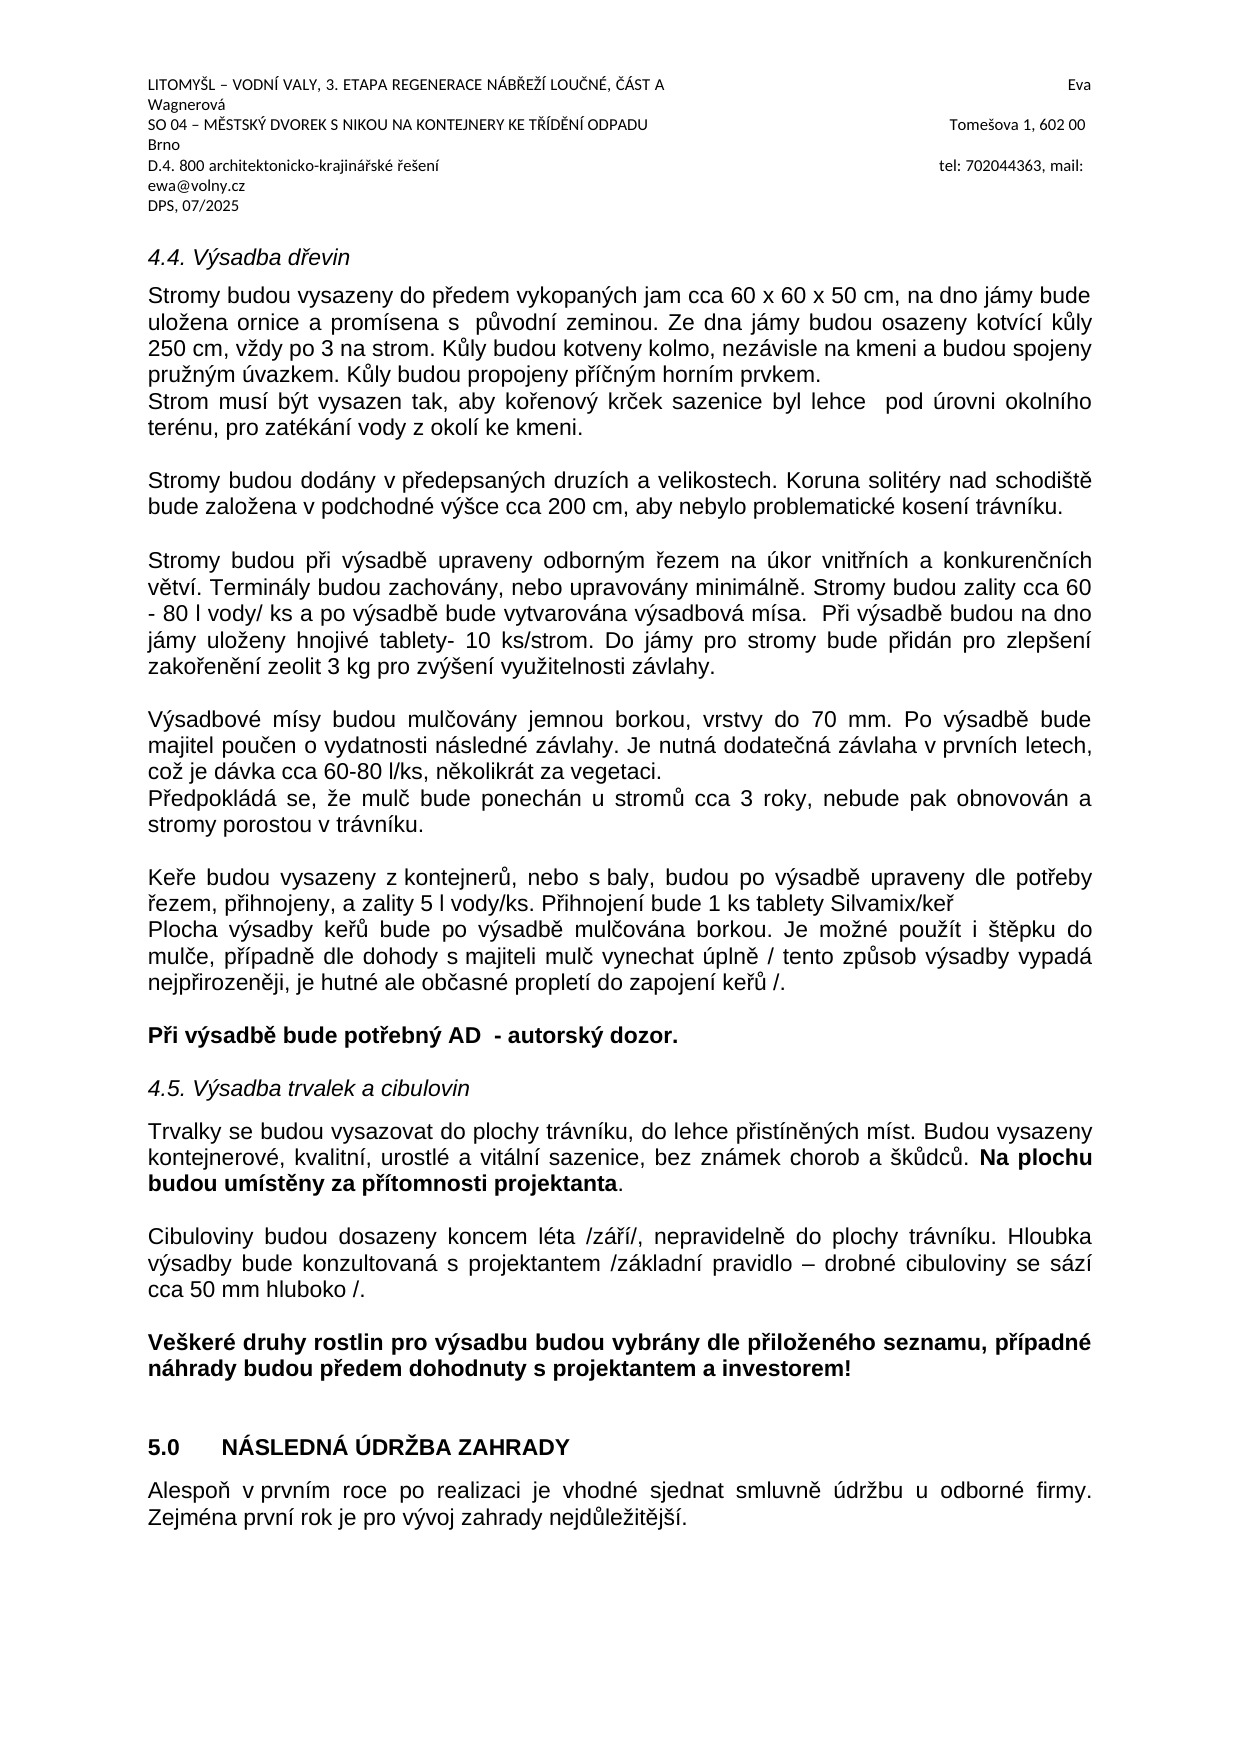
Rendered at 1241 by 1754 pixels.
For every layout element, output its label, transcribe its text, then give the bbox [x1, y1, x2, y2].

text Veškeré druhy rostlin pro výsadbu budou vybrány dle přiloženého seznamu, případné náhrady budou předem dohodnuty s projektantem a investorem! [148, 1328, 1093, 1381]
text Předpokládá se, že mulč bude ponechán u stromů cca 3 roky, nebude pak obnovován a stromy porostou v trávníku. [148, 785, 1093, 837]
text Stromy budou dodány v předepsaných druzích a velikostech. Koruna solitéry nad schodiště bude založena v podchodné výšce cca 200 cm, aby nebylo problematické kosení trávníku. [148, 467, 1093, 519]
text Keře budou vysazeny z kontejnerů, nebo s baly, budou po výsadbě upraveny dle potřeby řezem, přihnojeny, a zality 5 l vody/ks. Přihnojení bude 1 ks tablety Silvamix/keř [148, 864, 1093, 916]
text Cibuloviny budou dosazeny koncem léta /září/, nepravidelně do plochy trávníku. Hloubka výsadby bude konzultovaná s projektantem /základní pravidlo – drobné cibuloviny se sází cca 50 mm hluboko /. [148, 1223, 1093, 1302]
text Stromy budou vysazeny do předem vykopaných jam cca 60 x 60 x 50 cm, na dno jámy bude uložena ornice a promísena s původní zeminou. Ze dna jámy budou osazeny kotvící kůly 250 cm, vždy po 3 na strom. Kůly budou kotveny kolmo, nezávisle na kmeni a budou spojeny pružným úvazkem. Kůly budou propojeny příčným horním prvkem. [148, 282, 1093, 388]
text Plocha výsadby keřů bude po výsadbě mulčována borkou. Je možné použít i štěpku do mulče, případně dle dohody s majiteli mulč vynechat úplně / tento způsob výsadby vypadá nejpřirozeněji, je hutné ale občasné propletí do zapojení keřů /. [148, 916, 1093, 996]
text 4.5. Výsadba trvalek a cibulovin [148, 1074, 1093, 1101]
text Strom musí být vysazen tak, aby kořenový krček sazenice byl lehce pod úrovni okolního terénu, pro zatékání vody z okolí ke kmeni. [148, 388, 1093, 440]
text Stromy budou při výsadbě upraveny odborným řezem na úkor vnitřních a konkurenčních větví. Terminály budou zachovány, nebo upravovány minimálně. Stromy budou zality cca 60 - 80 l vody/ ks a po výsadbě bude vytvarována výsadbová mísa. Při výsadbě budou na dno jámy uloženy hnojivé tablety- 10 ks/strom. Do jámy pro stromy bude přidán pro zlepšení zakořenění zeolit 3 kg pro zvýšení využitelnosti závlahy. [148, 547, 1093, 679]
text Výsadbové mísy budou mulčovány jemnou borkou, vrstvy do 70 mm. Po výsadbě bude majitel poučen o vydatnosti následné závlahy. Je nutná dodatečná závlaha v prvních letech, což je dávka cca 60-80 l/ks, několikrát za vegetaci. [148, 706, 1093, 785]
text Alespoň v prvním roce po realizaci je vhodné sjednat smluvně údržbu u odborné firmy. Zejména první rok je pro vývoj zahrady nejdůležitější. [148, 1477, 1093, 1530]
text 5.0 NÁSLEDNÁ ÚDRŽBA ZAHRADY [148, 1434, 1093, 1460]
text Při výsadbě bude potřebný AD - autorský dozor. [148, 1022, 1093, 1048]
text 4.4. Výsadba dřevin [148, 244, 1093, 270]
text Trvalky se budou vysazovat do plochy trávníku, do lehce přistíněných míst. Budou vysazeny kontejnerové, kvalitní, urostlé a vitální sazenice, bez známek chorob a škůdců. Na plochu budou umístěny za přítomnosti projektanta. [148, 1118, 1093, 1197]
